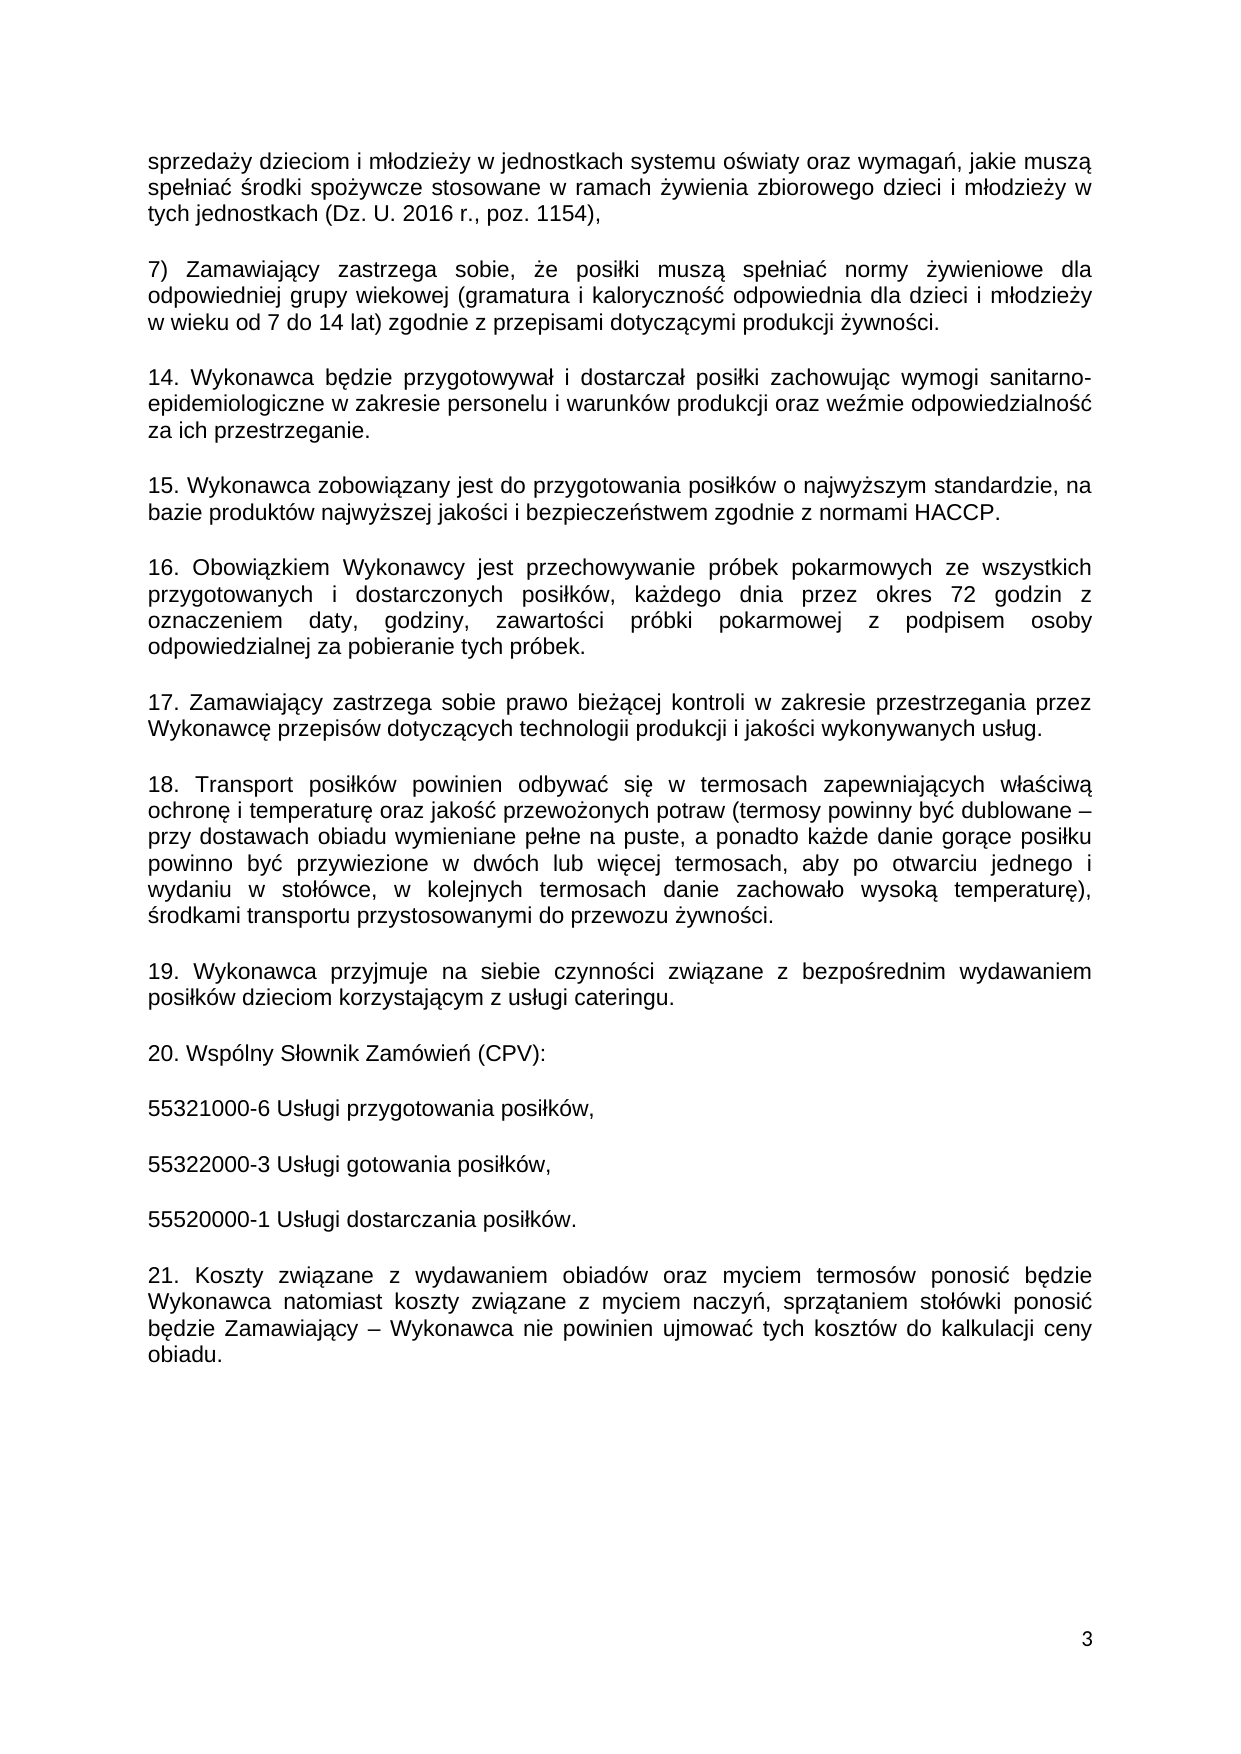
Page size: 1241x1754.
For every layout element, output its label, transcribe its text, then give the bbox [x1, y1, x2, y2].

text 7) Zamawiający zastrzega sobie, że posiłki muszą spełniać normy żywieniowe dla odpowiedniej grupy wiekowej (gramatura i kaloryczność odpowiednia dla dzieci i młodzieży w wieku od 7 do 14 lat) zgodnie z przepisami dotyczącymi produkcji żywności. [148, 256, 1093, 335]
text 14. Wykonawca będzie przygotowywał i dostarczał posiłki zachowując wymogi sanitarno-epidemiologiczne w zakresie personelu i warunków produkcji oraz weźmie odpowiedzialność za ich przestrzeganie. [148, 364, 1093, 443]
text 16. Obowiązkiem Wykonawcy jest przechowywanie próbek pokarmowych ze wszystkich przygotowanych i dostarczonych posiłków, każdego dnia przez okres 72 godzin z oznaczeniem daty, godziny, zawartości próbki pokarmowej z podpisem osoby odpowiedzialnej za pobieranie tych próbek. [148, 554, 1093, 659]
text 55322000-3 Usługi gotowania posiłków, [148, 1151, 1093, 1177]
text 18. Transport posiłków powinien odbywać się w termosach zapewniających właściwą ochronę i temperaturę oraz jakość przewożonych potraw (termosy powinny być dublowane – przy dostawach obiadu wymieniane pełne na puste, a ponadto każde danie gorące posiłku powinno być przywiezione w dwóch lub więcej termosach, aby po otwarciu jednego i wydaniu w stołówce, w kolejnych termosach danie zachowało wysoką temperaturę), środkami transportu przystosowanymi do przewozu żywności. [148, 771, 1093, 929]
text 55520000-1 Usługi dostarczania posiłków. [148, 1206, 1093, 1233]
text 20. Wspólny Słownik Zamówień (CPV): [148, 1040, 1093, 1066]
text 19. Wykonawca przyjmuje na siebie czynności związane z bezpośrednim wydawaniem posiłków dzieciom korzystającym z usługi cateringu. [148, 958, 1093, 1011]
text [148, 148, 1093, 227]
text 15. Wykonawca zobowiązany jest do przygotowania posiłków o najwyższym standardzie, na bazie produktów najwyższej jakości i bezpieczeństwem zgodnie z normami HACCP. [148, 472, 1093, 525]
text 55321000-6 Usługi przygotowania posiłków, [148, 1095, 1093, 1122]
text 17. Zamawiający zastrzega sobie prawo bieżącej kontroli w zakresie przestrzegania przez Wykonawcę przepisów dotyczących technologii produkcji i jakości wykonywanych usług. [148, 689, 1093, 741]
text 21. Koszty związane z wydawaniem obiadów oraz myciem termosów ponosić będzie Wykonawca natomiast koszty związane z myciem naczyń, sprzątaniem stołówki ponosić będzie Zamawiający – Wykonawca nie powinien ujmować tych kosztów do kalkulacji ceny obiadu. [148, 1262, 1093, 1367]
